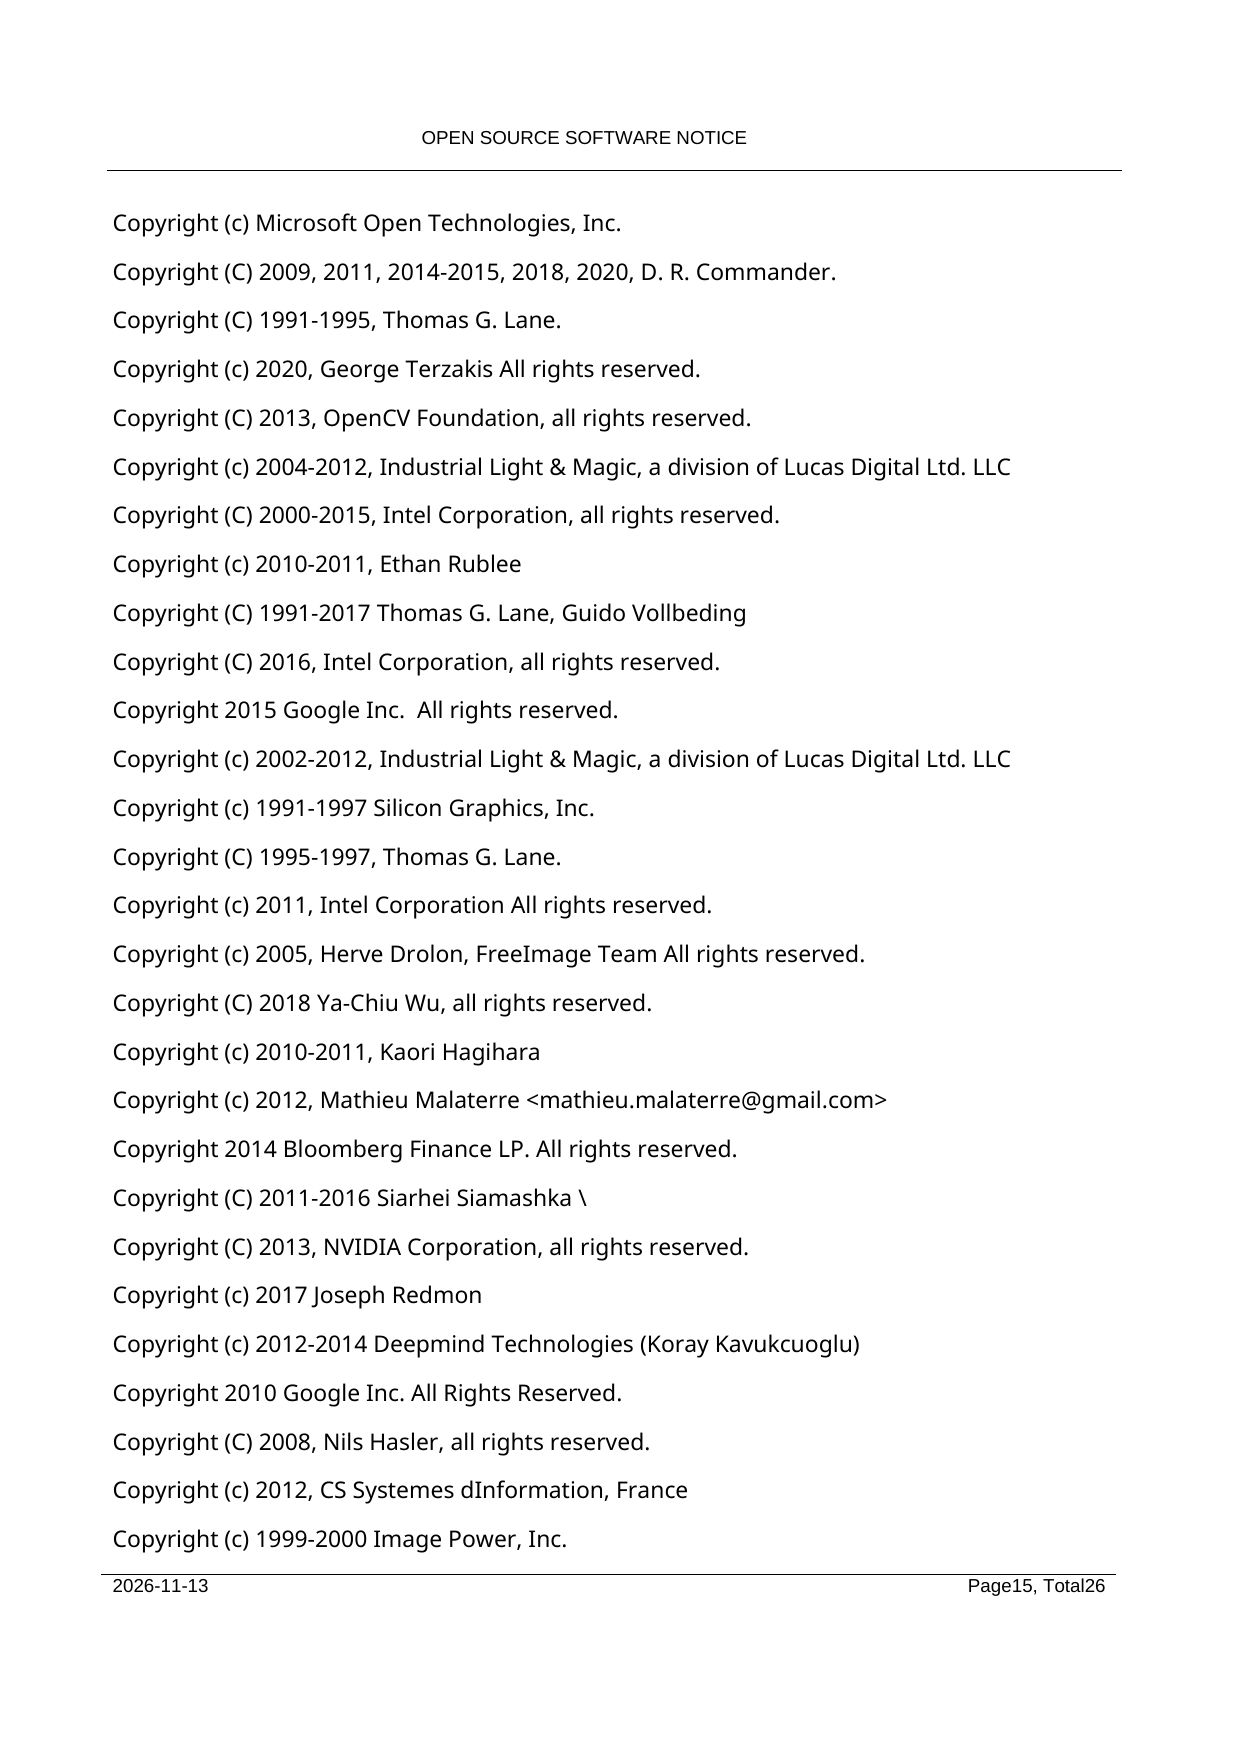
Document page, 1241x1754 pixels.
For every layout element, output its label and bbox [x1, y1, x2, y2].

text [112, 206, 1128, 1555]
